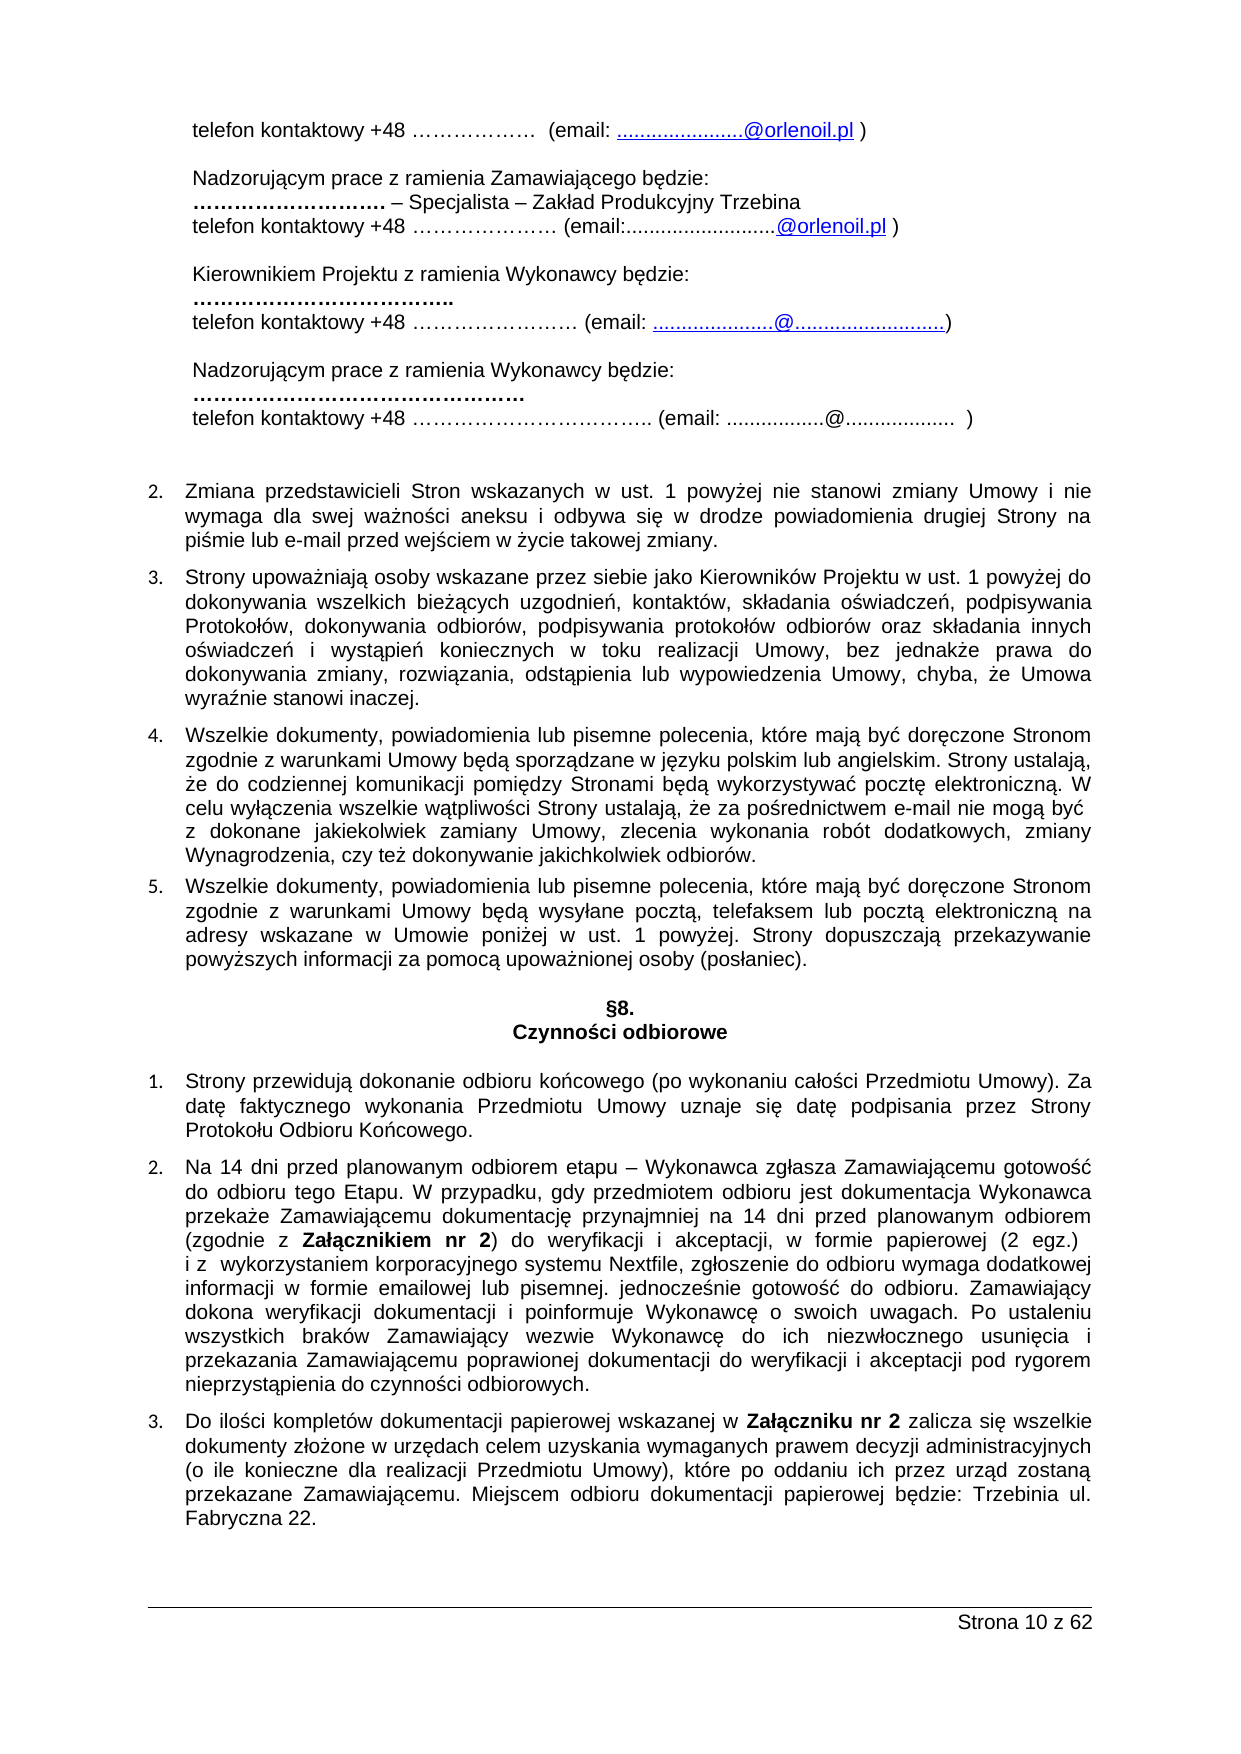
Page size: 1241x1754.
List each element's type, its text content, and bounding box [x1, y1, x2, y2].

list Wszelkie dokumenty, powiadomienia lub pisemne polecenia, które mają być doręczone Stronom zgodnie z warunkami Umowy będą wysyłane pocztą, telefaksem lub pocztą elektroniczną na adresy wskazane w Umowie poniżej w ust. 1 powyżej. Strony dopuszczają przekazywanie powyższych informacji za pomocą upoważnionej osoby (posłaniec). [148, 873, 1092, 971]
text telefon kontaktowy +48 …………………………….. (email: .................@................... ) [192, 406, 1092, 429]
text Nadzorującym prace z ramienia Zamawiającego będzie: [192, 166, 1092, 190]
text telefon kontaktowy +48 ……………… (email: ......................@orlenoil.pl ) [192, 118, 1092, 142]
list Wszelkie dokumenty, powiadomienia lub pisemne polecenia, które mają być doręczone Stronom zgodnie z warunkami Umowy będą sporządzane w języku polskim lub angielskim. Strony ustalają, że do codziennej komunikacji pomiędzy Stronami będą wykorzystywać pocztę elektroniczną. W celu wyłączenia wszelkie wątpliwości Strony ustalają, że za pośrednictwem e-mail nie mogą być z dokonane jakiekolwiek zamiany Umowy, zlecenia wykonania robót dodatkowych, zmiany Wynagrodzenia, czy też dokonywanie jakichkolwiek odbiorów. [148, 722, 1092, 867]
text Kierownikiem Projektu z ramienia Wykonawcy będzie: [192, 262, 1092, 286]
list Do ilości kompletów dokumentacji papierowej wskazanej w Załączniku nr 2 zalicza się wszelkie dokumenty złożone w urzędach celem uzyskania wymaganych prawem decyzji administracyjnych (o ile konieczne dla realizacji Przedmiotu Umowy), które po oddaniu ich przez urząd zostaną przekazane Zamawiającemu. Miejscem odbioru dokumentacji papierowej będzie: Trzebinia ul. Fabryczna 22. [148, 1408, 1092, 1529]
list Na 14 dni przed planowanym odbiorem etapu – Wykonawca zgłasza Zamawiającemu gotowość do odbioru tego Etapu. W przypadku, gdy przedmiotem odbioru jest dokumentacja Wykonawca przekaże Zamawiającemu dokumentację przynajmniej na 14 dni przed planowanym odbiorem (zgodnie z Załącznikiem nr 2) do weryfikacji i akceptacji, w formie papierowej (2 egz.) i z wykorzystaniem korporacyjnego systemu Nextfile, zgłoszenie do odbioru wymaga dodatkowej informacji w formie emailowej lub pisemnej. jednocześnie gotowość do odbioru. Zamawiający dokona weryfikacji dokumentacji i poinformuje Wykonawcę o swoich uwagach. Po ustaleniu wszystkich braków Zamawiający wezwie Wykonawcę do ich niezwłocznego usunięcia i przekazania Zamawiającemu poprawionej dokumentacji do weryfikacji i akceptacji pod rygorem nieprzystąpienia do czynności odbiorowych. [148, 1154, 1092, 1396]
text telefon kontaktowy +48 …………………… (email: .....................@..........................) [192, 310, 1092, 334]
text ………………………. – Specjalista – Zakład Produkcyjny Trzebina [192, 190, 1092, 214]
text Nadzorującym prace z ramienia Wykonawcy będzie: [192, 358, 1092, 382]
text telefon kontaktowy +48 ………………… (email:..........................@orlenoil.pl ) [192, 214, 1092, 238]
text ………………………………………… [192, 382, 1092, 406]
list Zmiana przedstawicieli Stron wskazanych w ust. 1 powyżej nie stanowi zmiany Umowy i nie wymaga dla swej ważności aneksu i odbywa się w drodze powiadomienia drugiej Strony na piśmie lub e-mail przed wejściem w życie takowej zmiany. [148, 478, 1092, 552]
text ……………………………….. [192, 286, 1092, 310]
list Strony przewidują dokonanie odbioru końcowego (po wykonaniu całości Przedmiotu Umowy). Za datę faktycznego wykonania Przedmiotu Umowy uznaje się datę podpisania przez Strony Protokołu Odbioru Końcowego. [148, 1069, 1092, 1142]
list Strony upoważniają osoby wskazane przez siebie jako Kierowników Projektu w ust. 1 powyżej do dokonywania wszelkich bieżących uzgodnień, kontaktów, składania oświadczeń, podpisywania Protokołów, dokonywania odbiorów, podpisywania protokołów odbiorów oraz składania innych oświadczeń i wystąpień koniecznych w toku realizacji Umowy, bez jednakże prawa do dokonywania zmiany, rozwiązania, odstąpienia lub wypowiedzenia Umowy, chyba, że Umowa wyraźnie stanowi inaczej. [148, 564, 1092, 709]
subtitle §8. Czynności odbiorowe [148, 996, 1092, 1044]
